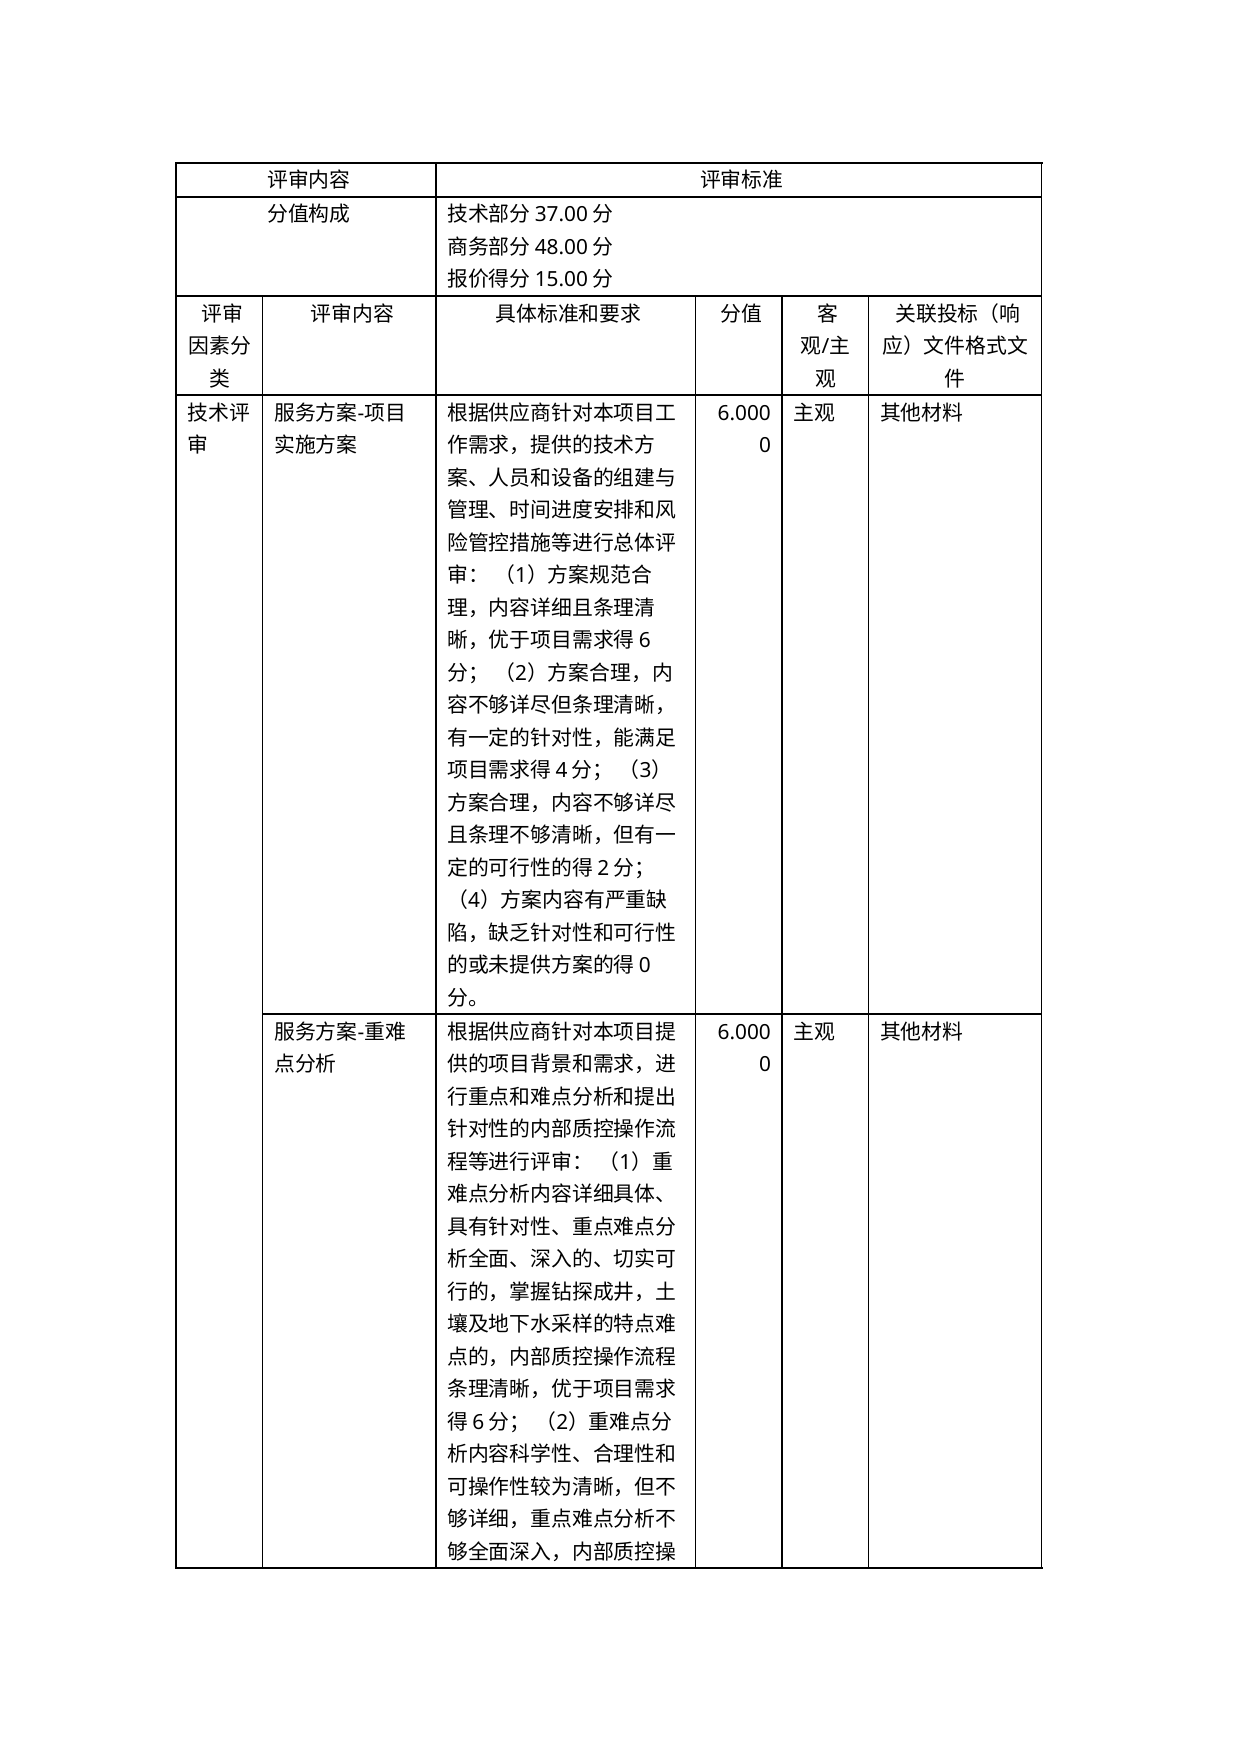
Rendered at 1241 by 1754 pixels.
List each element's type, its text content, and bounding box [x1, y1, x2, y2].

table_cell 分值 [696, 297, 781, 394]
table_cell 服务方案-项目实施方案 [263, 396, 435, 1013]
table_cell 分值构成 [177, 198, 435, 295]
table_cell 6.0000 [696, 396, 781, 1013]
table_cell 根据供应商针对本项目工作需求，提供的技术方案、人员和设备的组建与管理、时间进度安排和风险管控措施等进行总体评审： （1）方案规范合理，内容详细且条理清晰，优于项目需求得6分； （2）方案合理，内容不够详尽但条理清晰，有一定的针对性，能满足项目需求得4分； （3）方案合理，内容不够详尽且条理不够清晰，但有一定的可行性的得2分； （4）方案内容有严重缺陷，缺乏针对性和可行性的或未提供方案的得0分。 [437, 396, 695, 1013]
table_cell 6.0000 [696, 1015, 781, 1567]
table_cell 评审因素分类 [177, 297, 262, 394]
table_header 评审标准 [437, 164, 1041, 196]
table_cell 客观/主观 [783, 297, 868, 394]
table_cell 评审内容 [263, 297, 435, 394]
table_cell 技术评审 [177, 396, 262, 1567]
table_cell 具体标准和要求 [437, 297, 695, 394]
table_cell 主观 [783, 1015, 868, 1567]
table_cell 其他材料 [869, 396, 1041, 1013]
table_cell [437, 1015, 695, 1567]
table_cell 技术部分37.00分 商务部分48.00分 报价得分15.00分 [437, 198, 1041, 295]
table_cell 其他材料 [869, 1015, 1041, 1567]
table_cell 关联投标（响应）文件格式文件 [869, 297, 1041, 394]
table_cell 主观 [783, 396, 868, 1013]
table_cell 服务方案-重难点分析 [263, 1015, 435, 1567]
table_header 评审内容 [177, 164, 435, 196]
